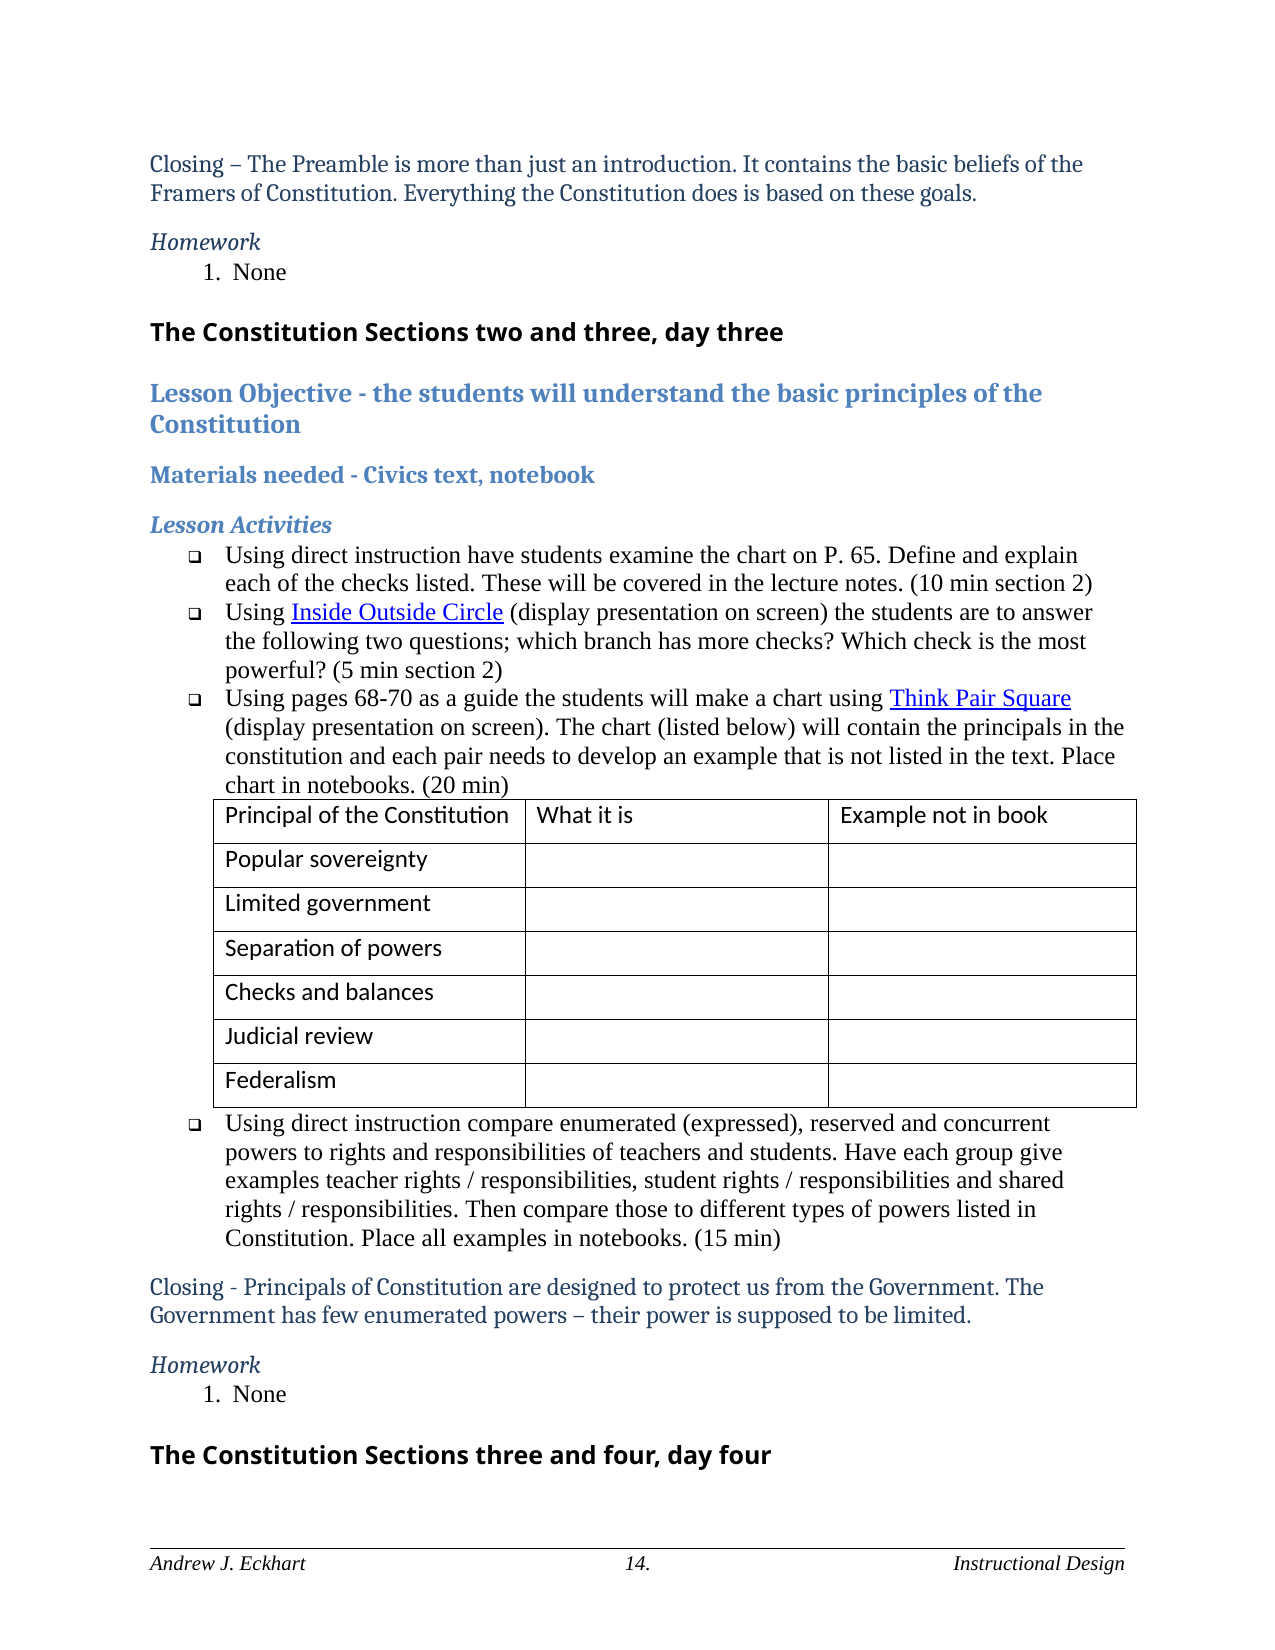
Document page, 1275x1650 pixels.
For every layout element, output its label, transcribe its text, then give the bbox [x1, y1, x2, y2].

table_cell Checks and balances [214, 976, 525, 1019]
subtitle The Constitution Sections three and four, day four [150, 1437, 1125, 1472]
table_cell [526, 1020, 828, 1063]
table_cell [526, 976, 828, 1019]
table_cell [829, 1064, 1136, 1107]
table_header Example not in book [829, 800, 1136, 842]
text Using direct instruction have students examine the chart on P. 65. Define and explain each of the checks listed. These will be covered in the lecture notes. (10 min section 2) [187, 540, 1125, 597]
table_header What it is [526, 800, 828, 842]
subtitle The Constitution Sections two and three, day three [150, 315, 1125, 349]
table_cell [829, 932, 1136, 975]
text Using pages 68-70 as a guide the students will make a chart using Think Pair Square (display presentation on screen). The chart (listed below) will contain the principals in the constitution and each pair needs to develop an example that is not listed in the text. Place chart in notebooks. (20 min) [187, 683, 1125, 798]
table_cell Judicial review [214, 1020, 525, 1063]
list None [202, 257, 1125, 286]
table_cell Separation of powers [214, 932, 525, 975]
subtitle Lesson Objective - the students will understand the basic principles of the Constitution [150, 378, 1125, 441]
table_cell [526, 844, 828, 887]
table_cell [829, 844, 1136, 887]
text Using direct instruction compare enumerated (expressed), reserved and concurrent powers to rights and responsibilities of teachers and students. Have each group give examples teacher rights / responsibilities, student rights / responsibilities and shared rights / responsibilities. Then compare those to different types of powers listed in Constitution. Place all examples in notebooks. (15 min) [187, 1108, 1125, 1252]
subtitle Homework [150, 228, 1125, 257]
table_cell Federalism [214, 1064, 525, 1107]
table_cell Limited government [214, 888, 525, 931]
list None [202, 1379, 1125, 1408]
table_cell [526, 932, 828, 975]
subtitle Materials needed - Civics text, notebook [150, 461, 1125, 490]
table_cell [829, 1020, 1136, 1063]
subtitle Lesson Activities [150, 511, 1125, 540]
subtitle Closing - Principals of Constitution are designed to protect us from the Government. The Government has few enumerated powers – their power is supposed to be limited. [150, 1272, 1125, 1330]
table_cell Popular sovereignty [214, 844, 525, 887]
table_cell [829, 976, 1136, 1019]
table_cell [829, 888, 1136, 931]
subtitle Homework [150, 1351, 1125, 1379]
table_cell [526, 888, 828, 931]
table_cell [526, 1064, 828, 1107]
text Using Inside Outside Circle (display presentation on screen) the students are to answer the following two questions; which branch has more checks? Which check is the most powerful? (5 min section 2) [187, 597, 1125, 683]
table_header Principal of the Constitution [214, 800, 525, 842]
subtitle Closing – The Preamble is more than just an introduction. It contains the basic beliefs of the Framers of Constitution. Everything the Constitution does is based on these goals. [150, 150, 1125, 207]
